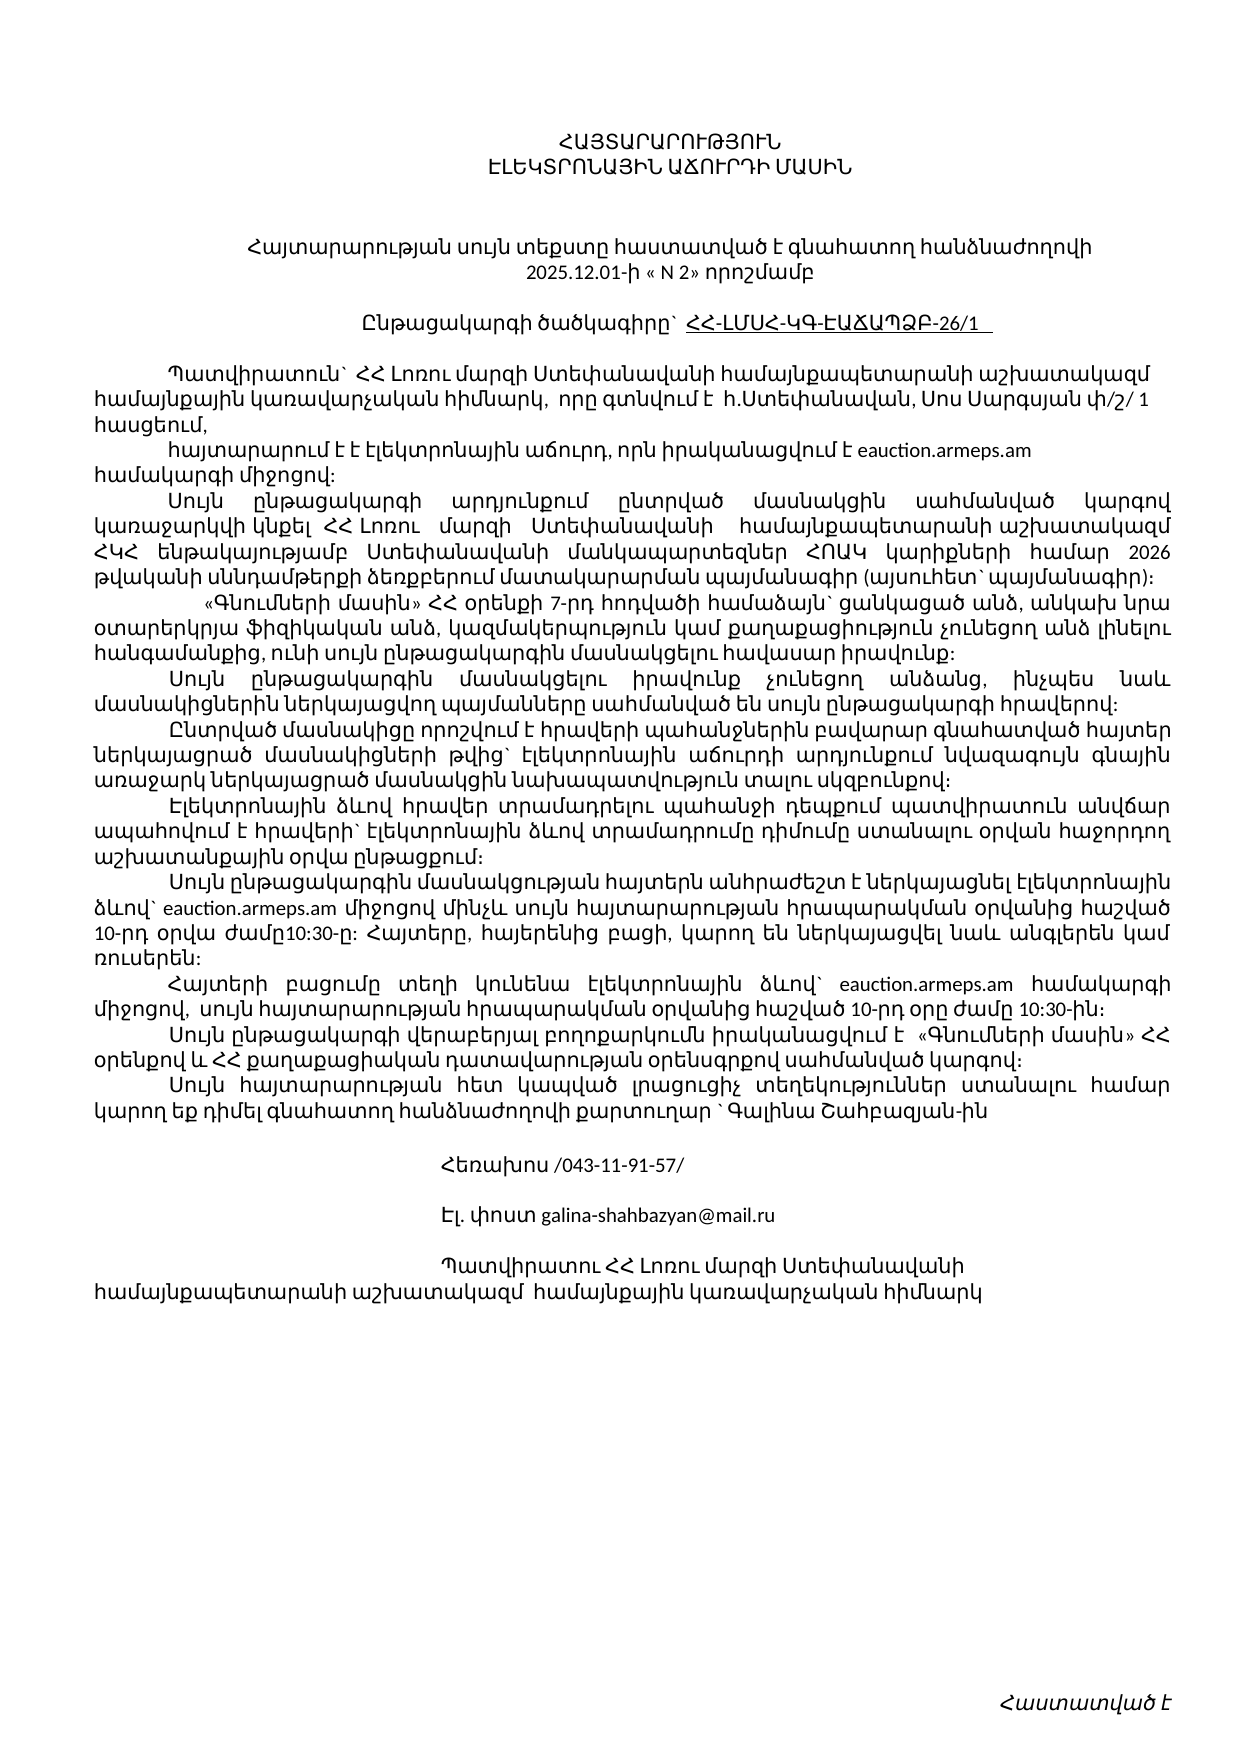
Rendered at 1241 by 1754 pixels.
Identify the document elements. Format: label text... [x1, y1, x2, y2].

text Ընտրված մասնակիցը որոշվում է հրավերի պահանջներին բավարար գնահատված հայտեր ներկայացրած մասնակիցների թվից` էլեկտրոնային աճուրդի արդյունքում նվազագույն գնային առաջարկ ներկայացրած մասնակցին նախապատվություն տալու սկզբունքով։ [94, 717, 1171, 793]
text 2025.12.01 -ի « N 2» որոշմամբ [94, 259, 1171, 285]
text Ընթացակարգի ծածկագիրը` ՀՀ-ԼՄՍՀ-ԿԳ-ԷԱՃԱՊՁԲ-26/1 [94, 310, 1171, 336]
text Պատվիրատուն` ՀՀ Լոռու մարզի Ստեփանավանի համայնքապետարանի աշխատակազմ համայնքային կառավարչական հիմնարկ, որը գտնվում է հ.Ստեփանավան, Սոս Սարգսյան փ/շ/ 1 հասցեում, [94, 361, 1171, 437]
text Հայտարարության սույն տեքստը հաստատված է գնահատող հանձնաժողովի [94, 234, 1171, 259]
text Սույն ընթացակարգին մասնակցելու իրավունք չունեցող անձանց, ինչպես նաև մասնակիցներին ներկայացվող պայմանները սահմանված են սույն ընթացակարգի հրավերով: [94, 666, 1171, 717]
text Էլ. փոստ galina-shahbazyan@mail.ru [94, 1203, 1171, 1228]
text Սույն ընթացակարգի արդյունքում ընտրված մասնակցին սահմանված կարգով կառաջարկվի կնքել ՀՀ Լոռու մարզի Ստեփանավանի համայնքապետարանի աշխատակազմ ՀԿՀ ենթակայությամբ Ստեփանավանի մանկապարտեզներ ՀՈԱԿ կարիքների համար 2026 թվականի սննդամթերքի ձեռքբերում մատակարարման պայմանագիր (այսուհետ` պայմանագիր)։ [94, 488, 1171, 590]
text Հայտերի բացումը տեղի կունենա էլեկտրոնային ձևով` eauction.armeps.am համակարգի միջոցով, սույն հայտարարության հրապարակման օրվանից հաշված 10-րդ օրը ժամը 10:30-ին։ [94, 971, 1171, 1022]
text Հեռախոս /043-11-91-57/ [94, 1152, 1171, 1177]
text Սույն ընթացակարգին մասնակցության հայտերն անհրաժեշտ է ներկայացնել էլեկտրոնային ձևով` eauction.armeps.am միջոցով մինչև սույն հայտարարության հրապարակման օրվանից հաշված 10-րդ օրվա ժամը10:30-ը: Հայտերը, հայերենից բացի, կարող են ներկայացվել նաև անգլերեն կամ ռուսերեն: [94, 869, 1171, 971]
text ԷԼԵԿՏՐՈՆԱՅԻՆ ԱՃՈՒՐԴԻ ՄԱՍԻՆ [94, 154, 1171, 180]
text հայտարարում է է էլեկտրոնային աճուրդ, որն իրականացվում է eauction.armeps.am համակարգի միջոցով: [94, 437, 1171, 488]
text ՀԱՅՏԱՐԱՐՈՒԹՅՈՒՆ [94, 129, 1171, 154]
text Սույն ընթացակարգի վերաբերյալ բողոքարկումն իրականացվում է «Գնումների մասին» ՀՀ օրենքով և ՀՀ քաղաքացիական դատավարության օրենսգրքով սահմանված կարգով։ [94, 1022, 1171, 1073]
text Հաստատված է [94, 1690, 1171, 1716]
text Պատվիրատու ՀՀ Լոռու մարզի Ստեփանավանի համայնքապետարանի աշխատակազմ համայնքային կառավարչական հիմնարկ [94, 1253, 1171, 1304]
text Սույն հայտարարության հետ կապված լրացուցիչ տեղեկություններ ստանալու համար կարող եք դիմել գնահատող հանձնաժողովի քարտուղար ` Գալինա Շահբազյան-ին [94, 1073, 1171, 1123]
text Էլեկտրոնային ձևով հրավեր տրամադրելու պահանջի դեպքում պատվիրատուն անվճար ապահովում է հրավերի` էլեկտրոնային ձևով տրամադրումը դիմումը ստանալու օրվան հաջորդող աշխատանքային օրվա ընթացքում։ [94, 793, 1171, 869]
text «Գնումների մասին» ՀՀ օրենքի 7-րդ հոդվածի համաձայն` ցանկացած անձ, անկախ նրա օտարերկրյա ֆիզիկական անձ, կազմակերպություն կամ քաղաքացիություն չունեցող անձ լինելու հանգամանքից, ունի սույն ընթացակարգին մասնակցելու հավասար իրավունք: [94, 590, 1171, 666]
